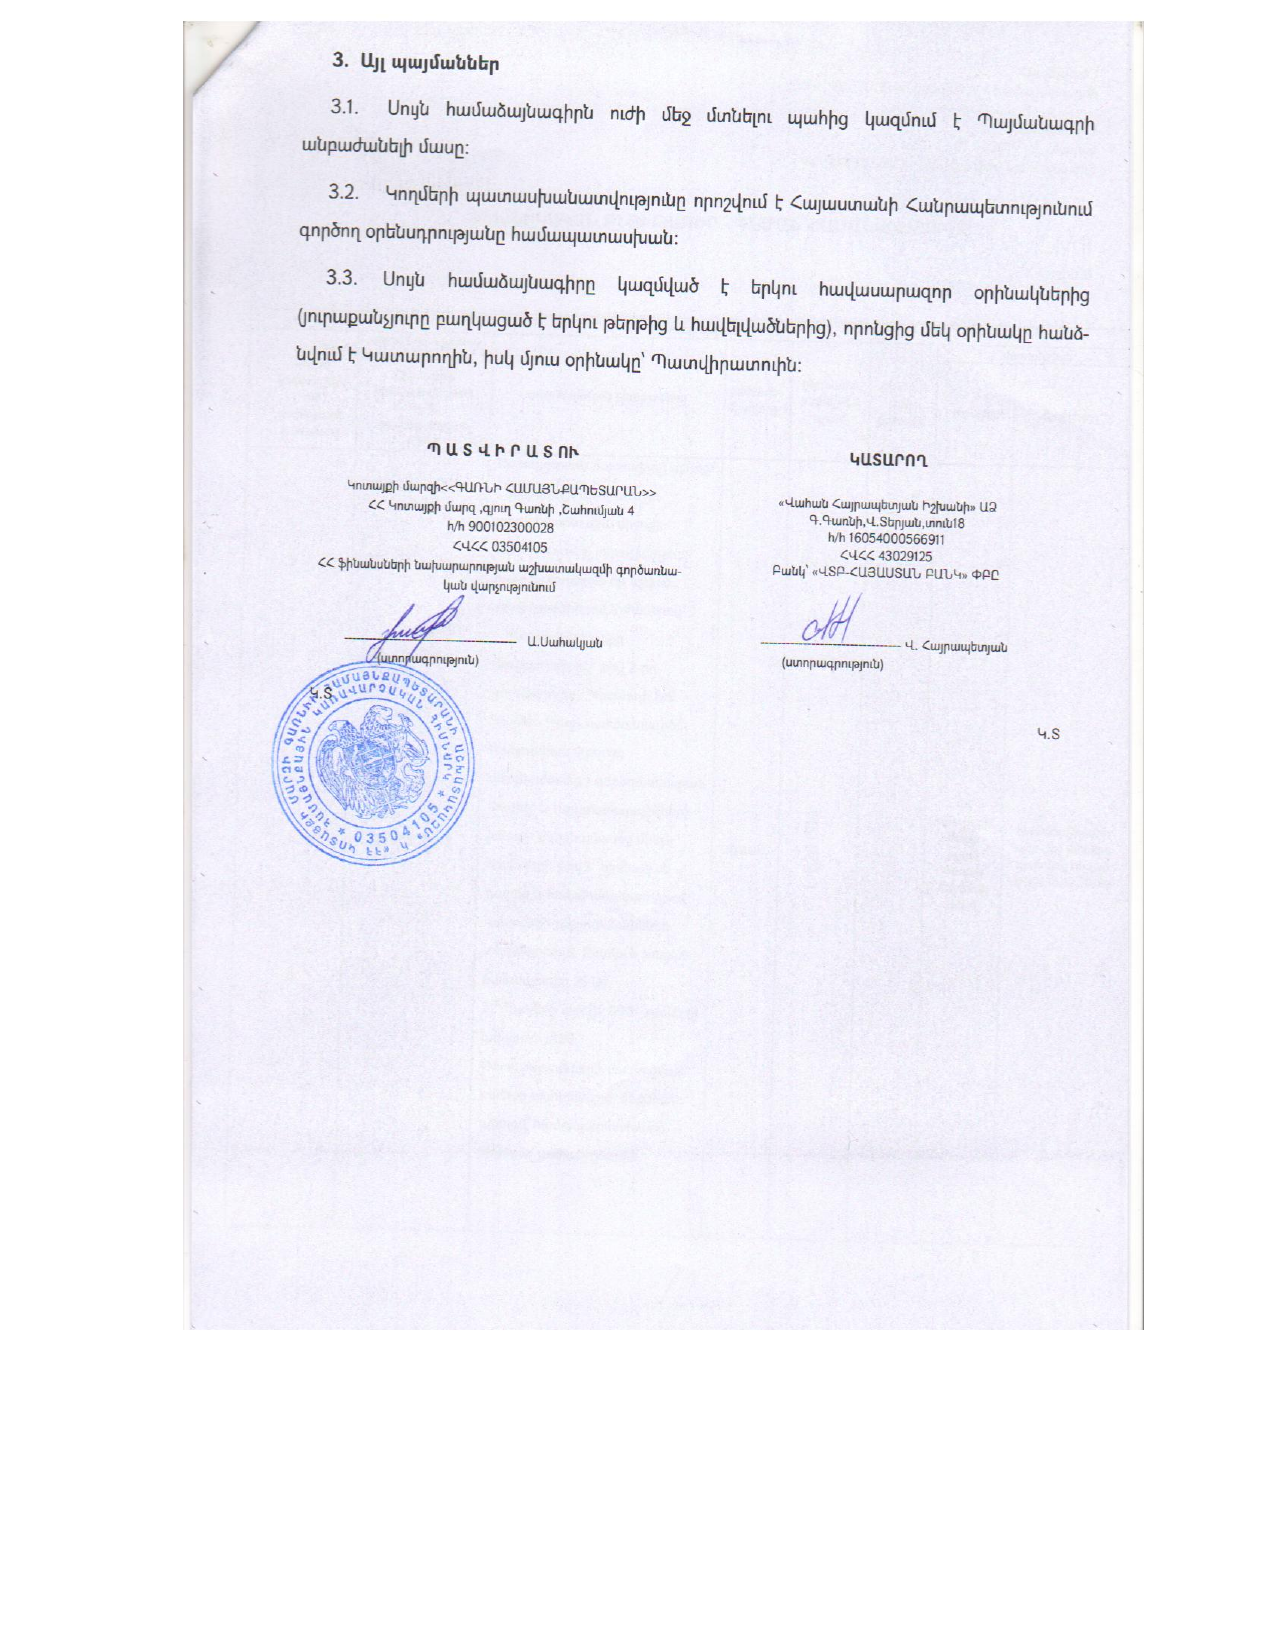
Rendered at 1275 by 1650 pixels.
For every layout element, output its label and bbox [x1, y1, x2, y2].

picture [183, 14, 1144, 1334]
